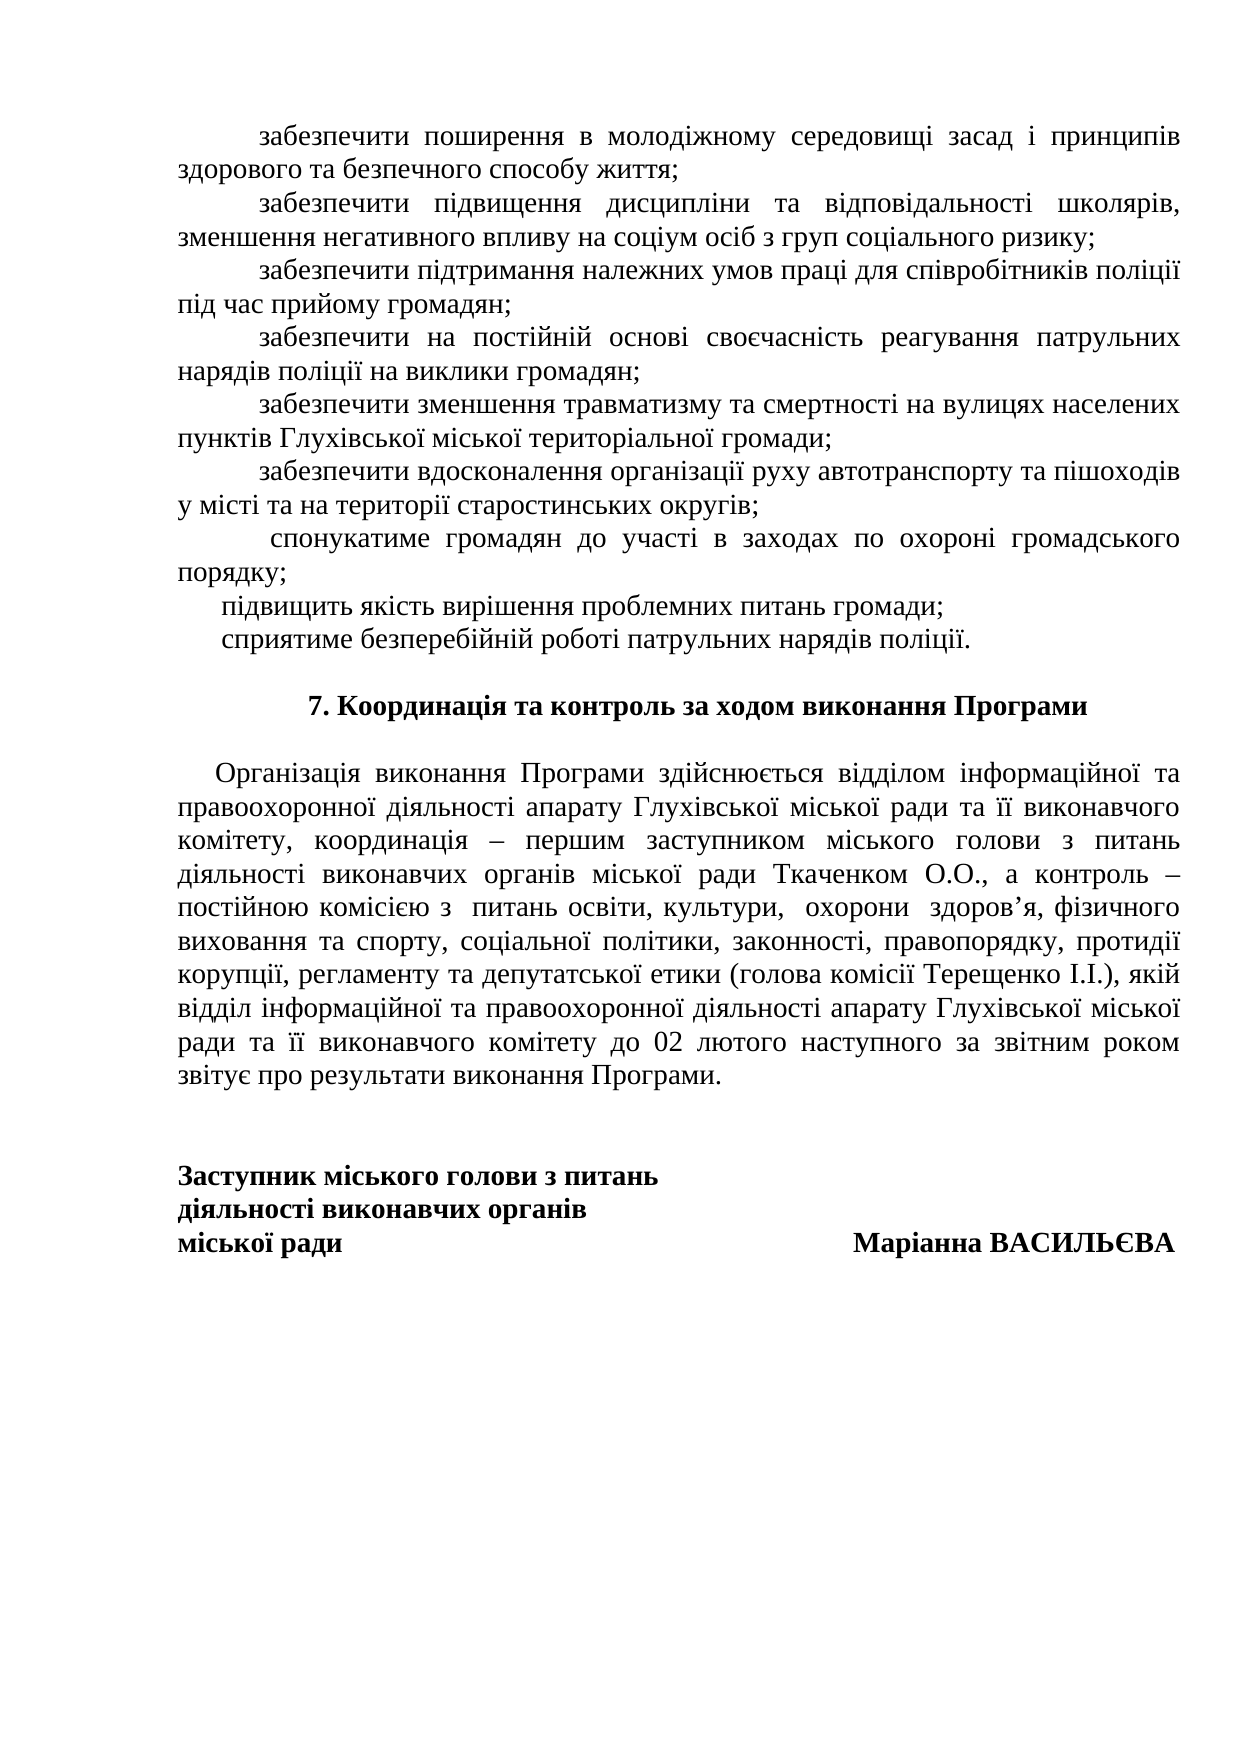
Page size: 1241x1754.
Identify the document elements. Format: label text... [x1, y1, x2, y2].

text забезпечити підтримання належних умов праці для співробітників поліції під час прийому громадян; [177, 252, 1181, 319]
text міської ради Маріанна ВАСИЛЬЄВА [177, 1225, 1181, 1258]
text 7. Координація та контроль за ходом виконання Програми [215, 688, 1181, 722]
text Заступник міського голови з питань [177, 1158, 1181, 1191]
text діяльності виконавчих органів [177, 1191, 1181, 1225]
text забезпечити вдосконалення організації руху автотранспорту та пішоходів у місті та на території старостинських округів; [177, 453, 1181, 521]
text забезпечити поширення в молодіжному середовищі засад і принципів здорового та безпечного способу життя; [177, 118, 1181, 185]
text спонукатиме громадян до участі в заходах по охороні громадського порядку; [177, 521, 1181, 588]
text забезпечити зменшення травматизму та смертності на вулицях населених пунктів Глухівської міської територіальної громади; [177, 386, 1181, 453]
text забезпечити підвищення дисципліни та відповідальності школярів, зменшення негативного впливу на соціум осіб з груп соціального ризику; [177, 185, 1181, 252]
text Організація виконання Програми здійснюється відділом інформаційної та правоохоронної діяльності апарату Глухівської міської ради та її виконавчого комітету, координація – першим заступником міського голови з питань діяльності виконавчих органів міської ради Ткаченком О.О., а контроль – постійною комісією з питань освіти, культури, охорони здоров’я, фізичного виховання та спорту, соціальної політики, законності, правопорядку, протидії корупції, регламенту та депутатської етики (голова комісії Терещенко І.І.), якій відділ інформаційної та правоохоронної діяльності апарату Глухівської міської ради та її виконавчого комітету до 02 лютого наступного за звітним роком звітує про результати виконання Програми. [177, 755, 1181, 1091]
text забезпечити на постійній основі своєчасність реагування патрульних нарядів поліції на виклики громадян; [177, 319, 1181, 386]
text підвищить якість вирішення проблемних питань громади; [177, 588, 1181, 621]
text сприятиме безперебійній роботі патрульних нарядів поліції. [177, 621, 1181, 655]
